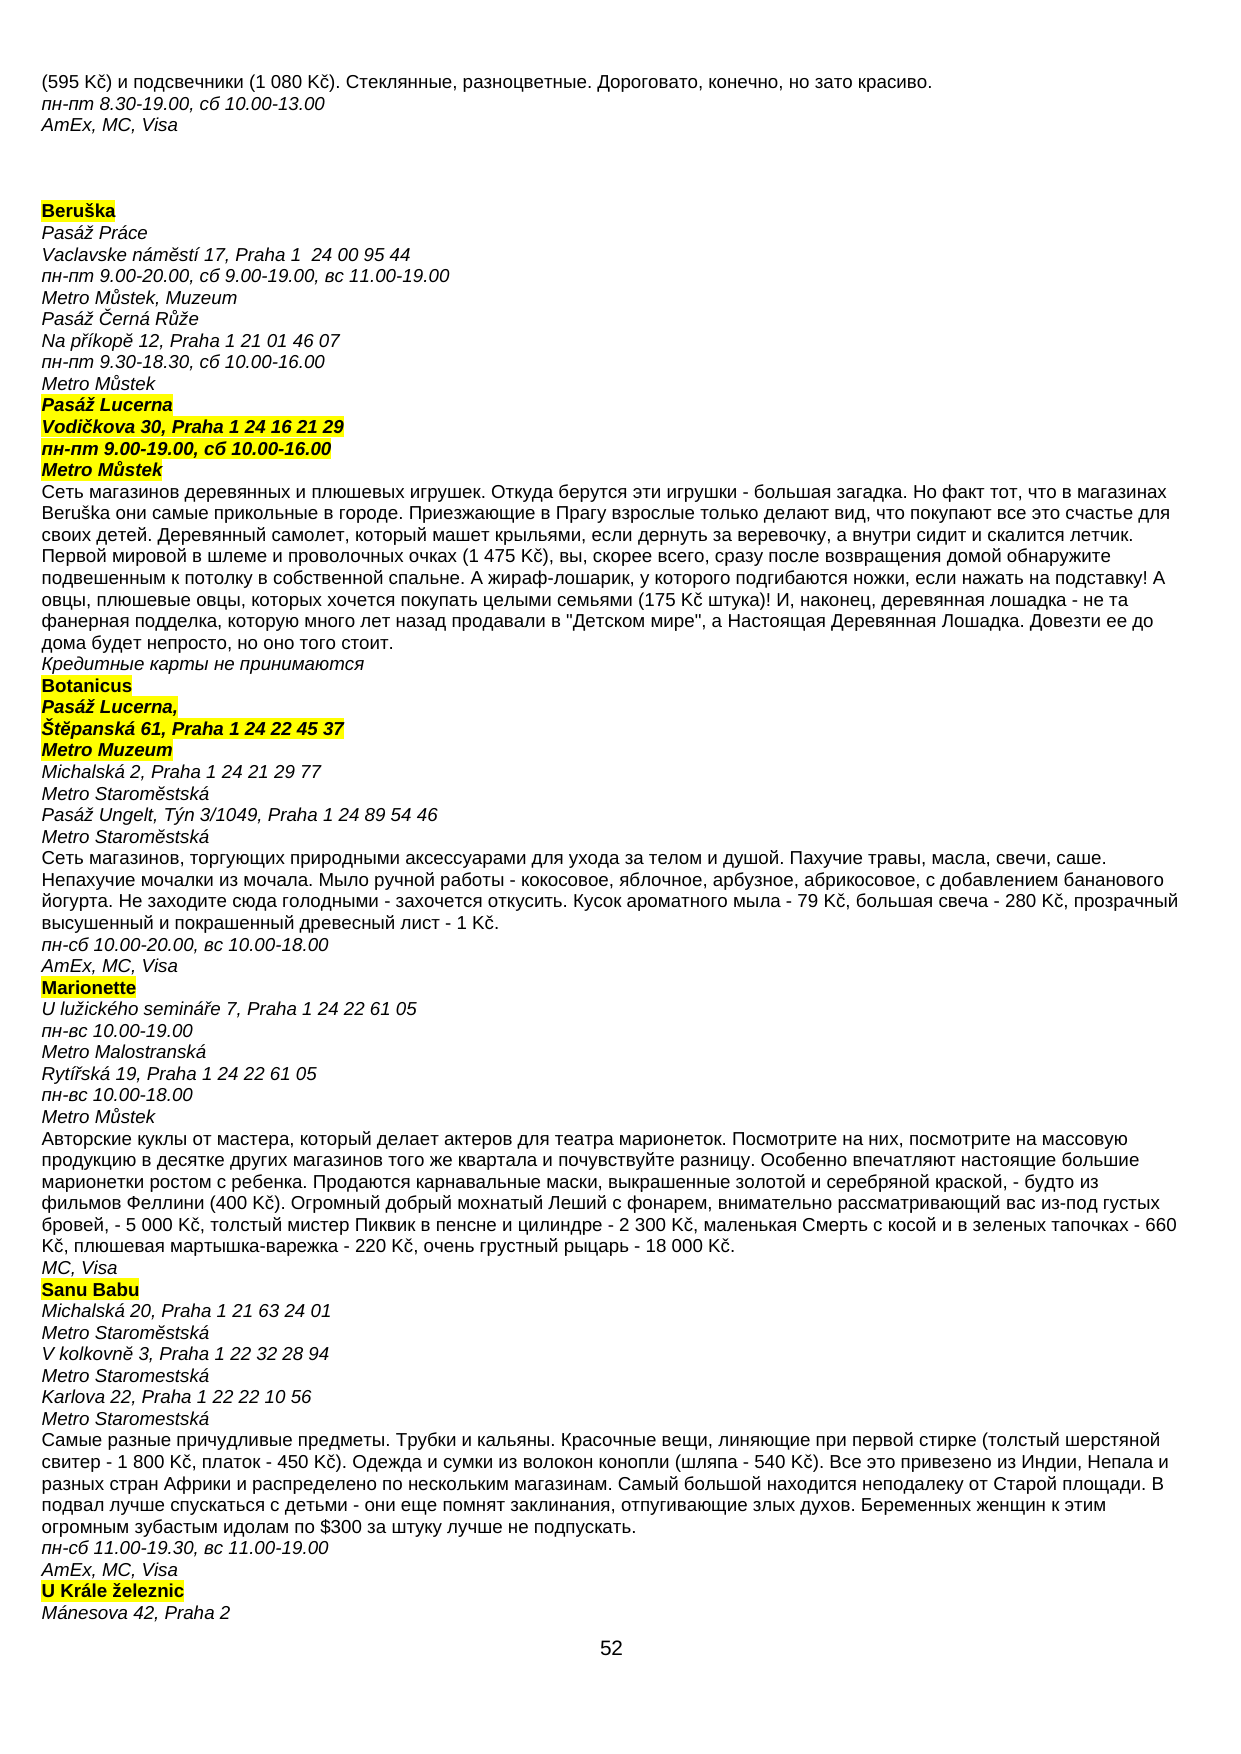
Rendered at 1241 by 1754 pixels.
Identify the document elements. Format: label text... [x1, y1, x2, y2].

text Beruška Pasáž Práce Vaclavske námĕstí 17, Praha 1 24 00 95 44 пн-пт 9.00-20.00, сб 9.00-19.00, вс 11.00-19.00 Metro Můstek, Muzeum Pasáž Černá Růže Na příkopĕ 12, Praha 1 21 01 46 07 пн-пт 9.30-18.30, сб 10.00-16.00 Metro Můstek Pasáž Lucerna Vodičkova 30, Praha 1 24 16 21 29 пн-пт 9.00-19.00, сб 10.00-16.00 Metro Můstek Сеть магазинов деревянных и плюшевых игрушек. Откуда берутся эти игрушки - большая загадка. Но факт тот, что в магазинах Beruška они самые прикольные в городе. Приезжающие в Прагу взрослые только делают вид, что покупают все это счастье для своих детей. Деревянный самолет, который машет крыльями, если дернуть за веревочку, а внутри сидит и скалится летчик. Первой мировой в шлеме и проволочных очках (1 475 Kč), вы, скорее всего, сразу после возвращения домой обнаружите подвешенным к потолку в собственной спальне. А жираф-лошарик, у которого подгибаются ножки, если нажать на подставку! А овцы, плюшевые овцы, которых хочется покупать целыми семьями (175 Kč штука)! И, наконец, деревянная лошадка - не та фанерная подделка, которую много лет назад продавали в "Детском мире", а Настоящая Деревянная Лошадка. Довезти ее до дома будет непросто, но оно того стоит. Кредитные карты не принимаются Botanicus Pasáž Lucerna, [41, 200, 1181, 718]
text Štĕpanská 61, Praha 1 24 22 45 37 Metro Muzeum Michalská 2, Praha 1 24 21 29 77 Metro Staromĕstská Pasáž Ungelt, Týn 3/1049, Praha 1 24 89 54 46 Metro Staromĕstská Сеть магазинов, торгующих природными аксессуарами для ухода за телом и душой. Пахучие травы, масла, свечи, саше. Непахучие мочалки из мочала. Мыло ручной работы - кокосовое, яблочное, арбузное, абрикосовое, с добавлением бананового йогурта. Не заходите сюда голодными - захочется откусить. Кусок ароматного мыла - 79 Kč, большая свеча - 280 Kč, прозрачный высушенный и покрашенный древесный лист - 1 Kč. пн-сб 10.00-20.00, вс 10.00-18.00 AmEx, MC, Visa Marionette U lužického semináře 7, Praha 1 24 22 61 05 пн-вс 10.00-19.00 Metro Malostranská Rytířská 19, Praha 1 24 22 61 05 пн-вс 10.00-18.00 Metro Můstek Авторские куклы от мастера, который делает актеров для театра марионеток. Посмотрите на них, посмотрите на массовую продукцию в десятке других магазинов того же квартала и почувствуйте разницу. Особенно впечатляют настоящие большие марионетки ростом с ребенка. Продаются карнавальные маски, выкрашенные золотой и серебряной краской, - будто из фильмов Феллини (400 Kč). Огромный добрый мохнатый Леший с фонарем, внимательно рассматривающий вас из-под густых бровей, - 5 000 Kč, толстый мистер Пиквик в пенсне и цилиндре - 2 300 Kč, маленькая Смерть с косой и в зеленых тапочках - 660 Kč, плюшевая мартышка-варежка - 220 Kč, очень грустный рыцарь - 18 000 Kč. MC, Visa [41, 718, 1181, 1278]
